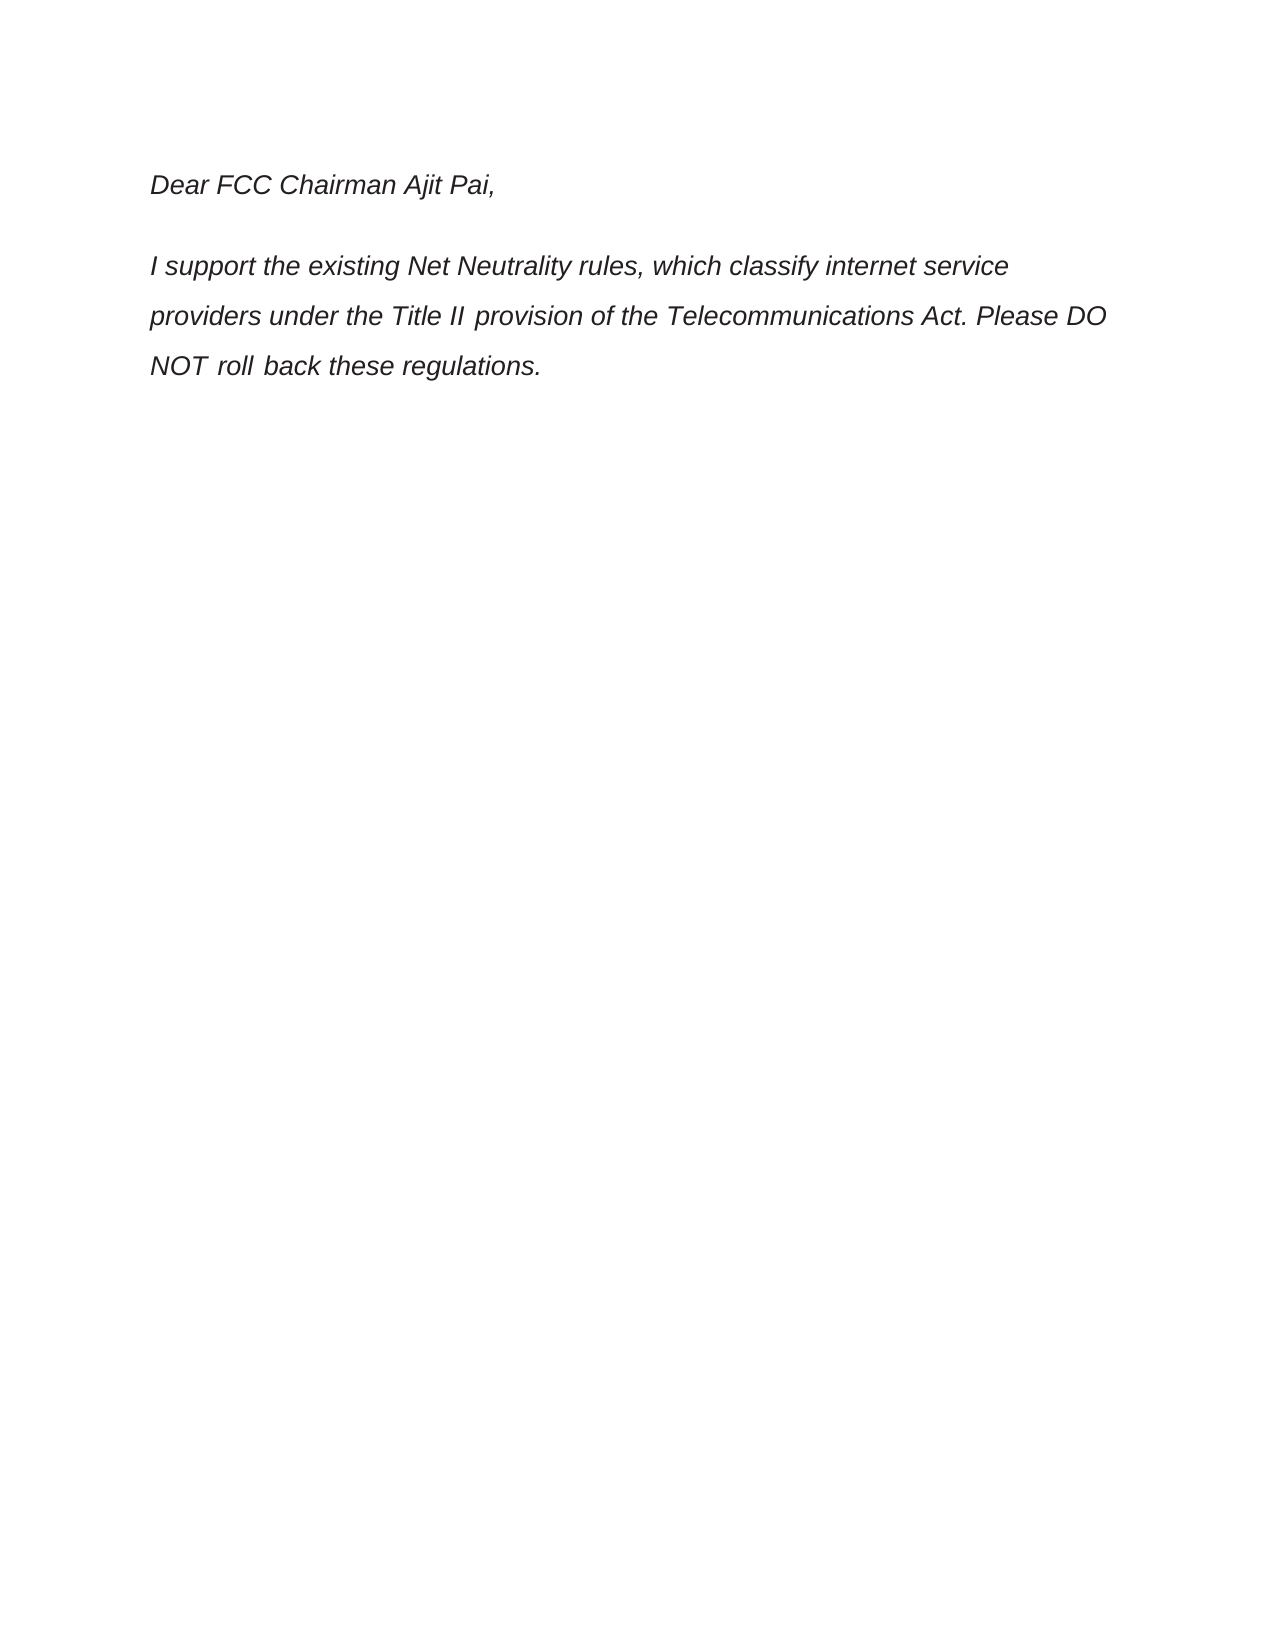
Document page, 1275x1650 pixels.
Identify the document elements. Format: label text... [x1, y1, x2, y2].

text Dear FCC Chairman Ajit Pai, [150, 150, 1125, 200]
text I support the existing Net Neutrality rules, which classify internet service providers under the Title II provision of the Telecommunications Act. Please DO NOT roll back these regulations. [150, 231, 1125, 381]
